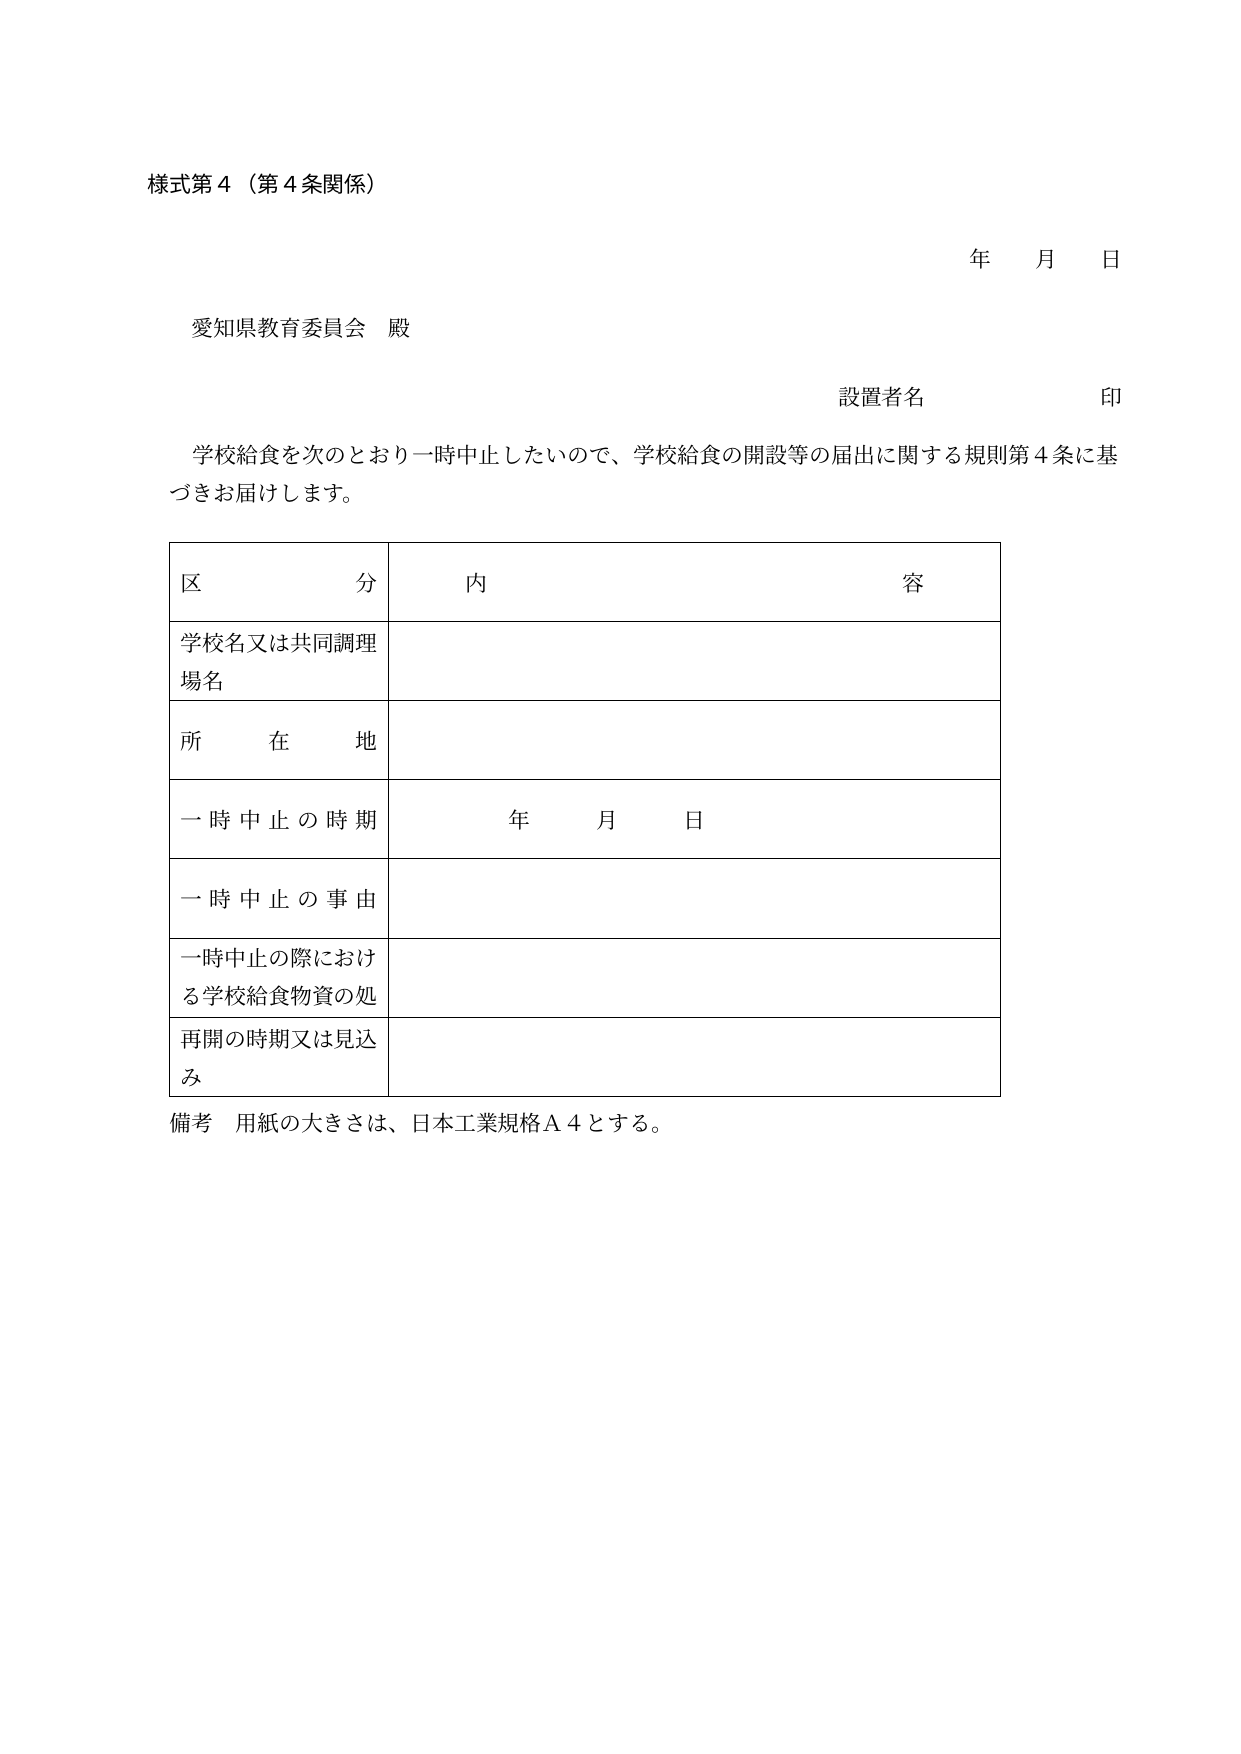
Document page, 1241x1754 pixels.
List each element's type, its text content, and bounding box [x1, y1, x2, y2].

table_cell 学校名又は共同調理場名 [170, 622, 388, 700]
table_header 内 容 [389, 543, 1000, 621]
table_cell [389, 859, 1000, 937]
table_cell 年 月 日 [389, 780, 1000, 858]
table_header 区分 [170, 543, 388, 621]
text 設置者名 印 [148, 377, 1122, 414]
text 備考 用紙の大きさは、日本工業規格Ａ４とする。 [148, 1103, 1122, 1141]
table_cell [389, 701, 1000, 779]
table_cell [389, 1018, 1000, 1096]
text 学校給食を次のとおり一時中止したいので、学校給食の開設等の届出に関する規則第４条に基づきお届けします。 [148, 435, 1122, 510]
table_cell [389, 939, 1000, 1017]
table_cell 一時中止の時期 [170, 780, 388, 858]
table_cell 再開の時期又は見込み [170, 1018, 388, 1096]
table_cell 一時中止の際における学校給食物資の処分方法 [170, 939, 388, 1017]
table_cell 所在地 [170, 701, 388, 779]
text 年 月 日 [148, 239, 1122, 277]
table_cell 一時中止の事由 [170, 859, 388, 937]
text 愛知県教育委員会 殿 [148, 308, 1122, 346]
text 様式第４（第４条関係） [148, 164, 1122, 202]
table_cell [389, 622, 1000, 700]
